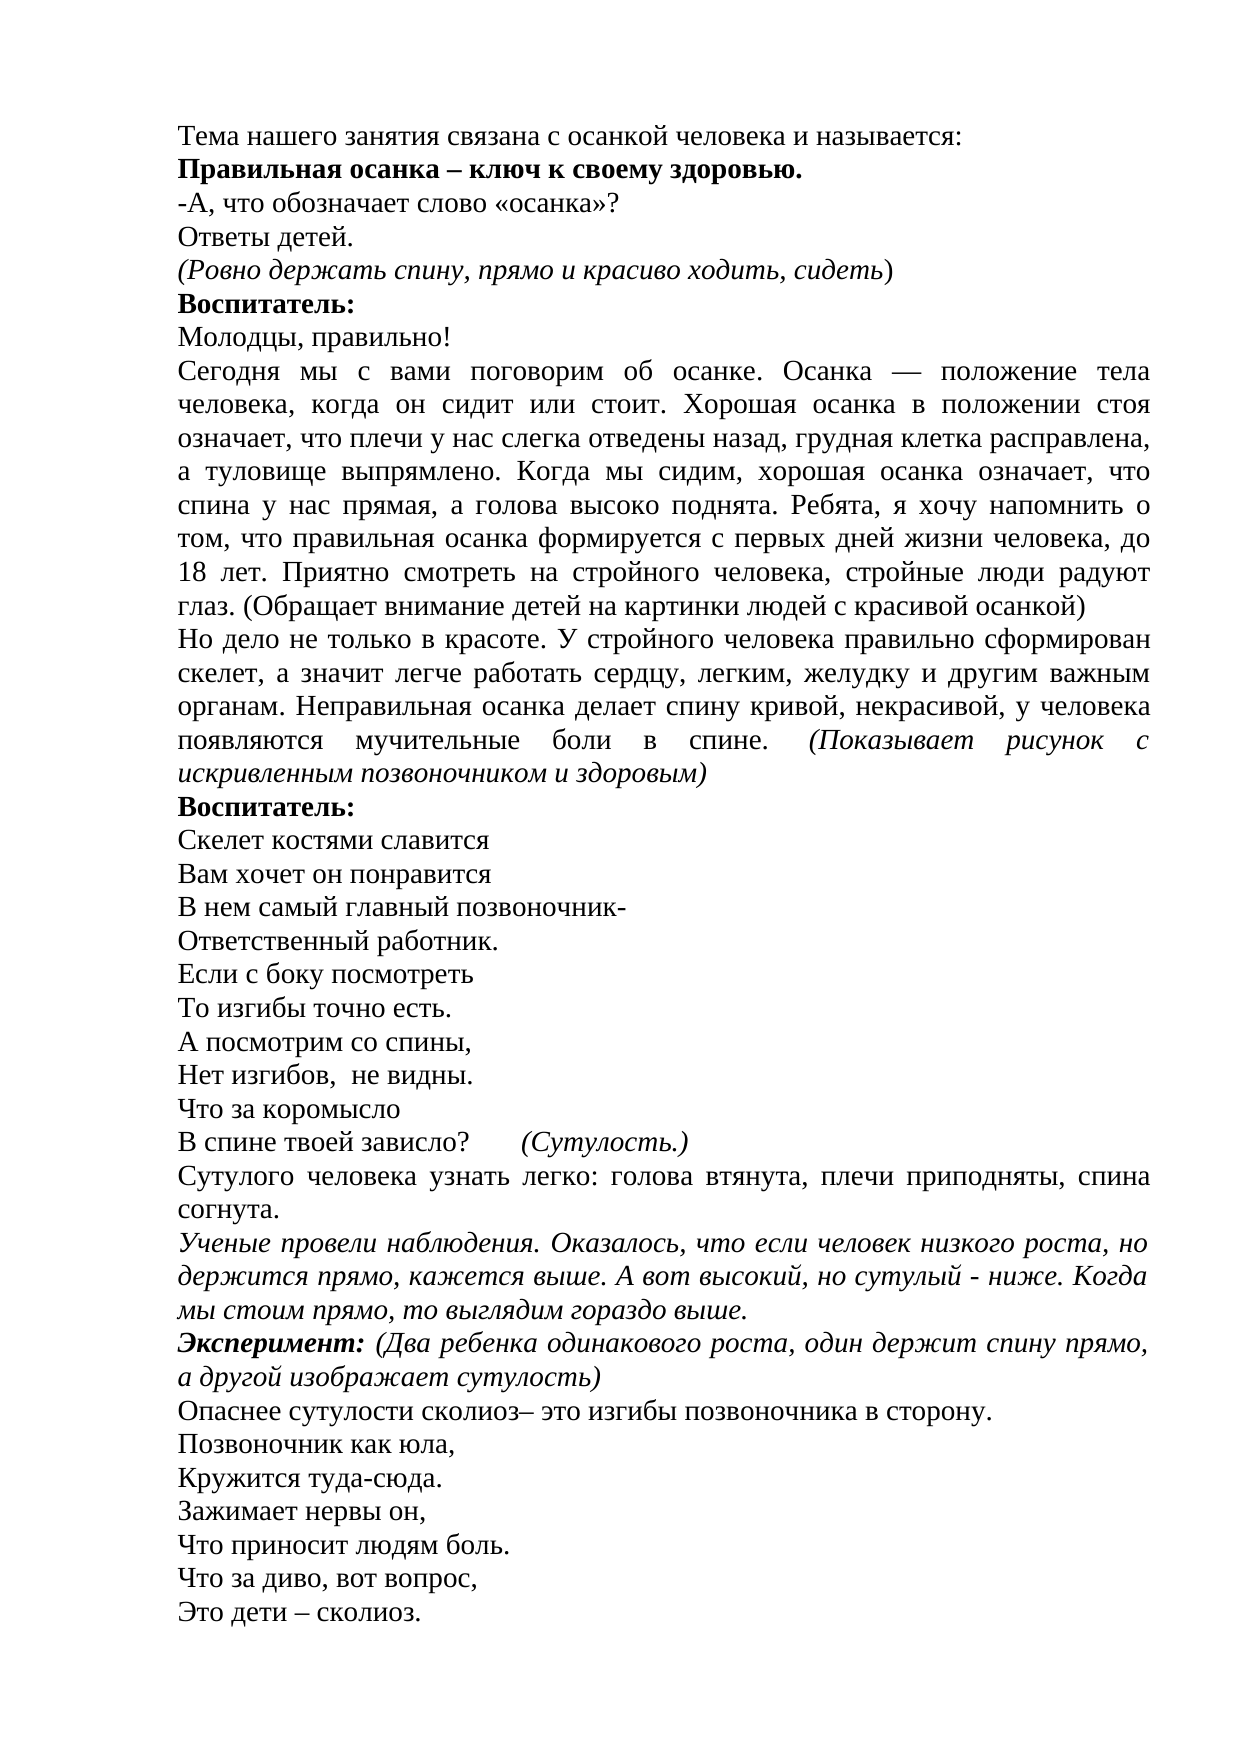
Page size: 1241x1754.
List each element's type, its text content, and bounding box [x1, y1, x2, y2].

text Что за коромысло [177, 1091, 1152, 1124]
text Воспитатель: [177, 789, 1152, 822]
text Сутулого человека узнать легко: голова втянута, плечи приподняты, спина согнута. [177, 1158, 1152, 1225]
text Скелет костями славится [177, 822, 1152, 856]
text Воспитатель: [177, 286, 1152, 319]
text В спине твоей зависло? (Сутулость.) [177, 1124, 1152, 1158]
text Тема нашего занятия связана с осанкой человека и называется: [177, 118, 1152, 152]
text Сегодня мы с вами поговорим об осанке. Осанка — положение тела человека, когда он сидит или стоит. Хорошая осанка в положении стоя означает, что плечи у нас слегка отведены назад, грудная клетка расправлена, а туловище выпрямлено. Когда мы сидим, хорошая осанка означает, что спина у нас прямая, а голова высоко поднята. Ребята, я хочу напомнить о том, что правильная осанка формируется с первых дней жизни человека, до 18 лет. Приятно смотреть на стройного человека, стройные люди радуют глаз. (Обращает внимание детей на картинки людей с красивой осанкой) [177, 353, 1152, 621]
text Опаснее сутулости сколиоз– это изгибы позвоночника в сторону. [177, 1393, 1152, 1426]
text Зажимает нервы он, [177, 1493, 1152, 1527]
text Ответы детей. [177, 219, 1152, 252]
text Но дело не только в красоте. У стройного человека правильно сформирован скелет, а значит легче работать сердцу, легким, желудку и другим важным органам. Неправильная осанка делает спину кривой, некрасивой, у человека появляются мучительные боли в спине. (Показывает рисунок с искривленным позвоночником и здоровым) [177, 621, 1152, 789]
text Ученые провели наблюдения. Оказалось, что если человек низкого роста, но держится прямо, кажется выше. А вот высокий, но сутулый - ниже. Когда мы стоим прямо, то выглядим гораздо выше. [177, 1225, 1152, 1326]
text Нет изгибов, не видны. [177, 1057, 1152, 1091]
text Кружится туда-сюда. [177, 1460, 1152, 1493]
text Молодцы, правильно! [177, 319, 1152, 353]
text Если с боку посмотреть [177, 957, 1152, 990]
text (Ровно держать спину, прямо и красиво ходить, сидеть) [177, 252, 1152, 286]
text Позвоночник как юла, [177, 1426, 1152, 1460]
text В нем самый главный позвоночник- [177, 889, 1152, 923]
text Вам хочет он понравится [177, 856, 1152, 889]
text Ответственный работник. [177, 923, 1152, 957]
text То изгибы точно есть. [177, 990, 1152, 1024]
text Это дети – сколиоз. [177, 1594, 1152, 1627]
text Что за диво, вот вопрос, [177, 1560, 1152, 1594]
text А посмотрим со спины, [177, 1024, 1152, 1057]
text Правильная осанка – ключ к своему здоровью. [177, 152, 1152, 185]
text Эксперимент: (Два ребенка одинакового роста, один держит спину прямо, а другой изображает сутулость) [177, 1326, 1152, 1393]
text -А, что обозначает слово «осанка»? [177, 185, 1152, 219]
text Что приносит людям боль. [177, 1527, 1152, 1560]
